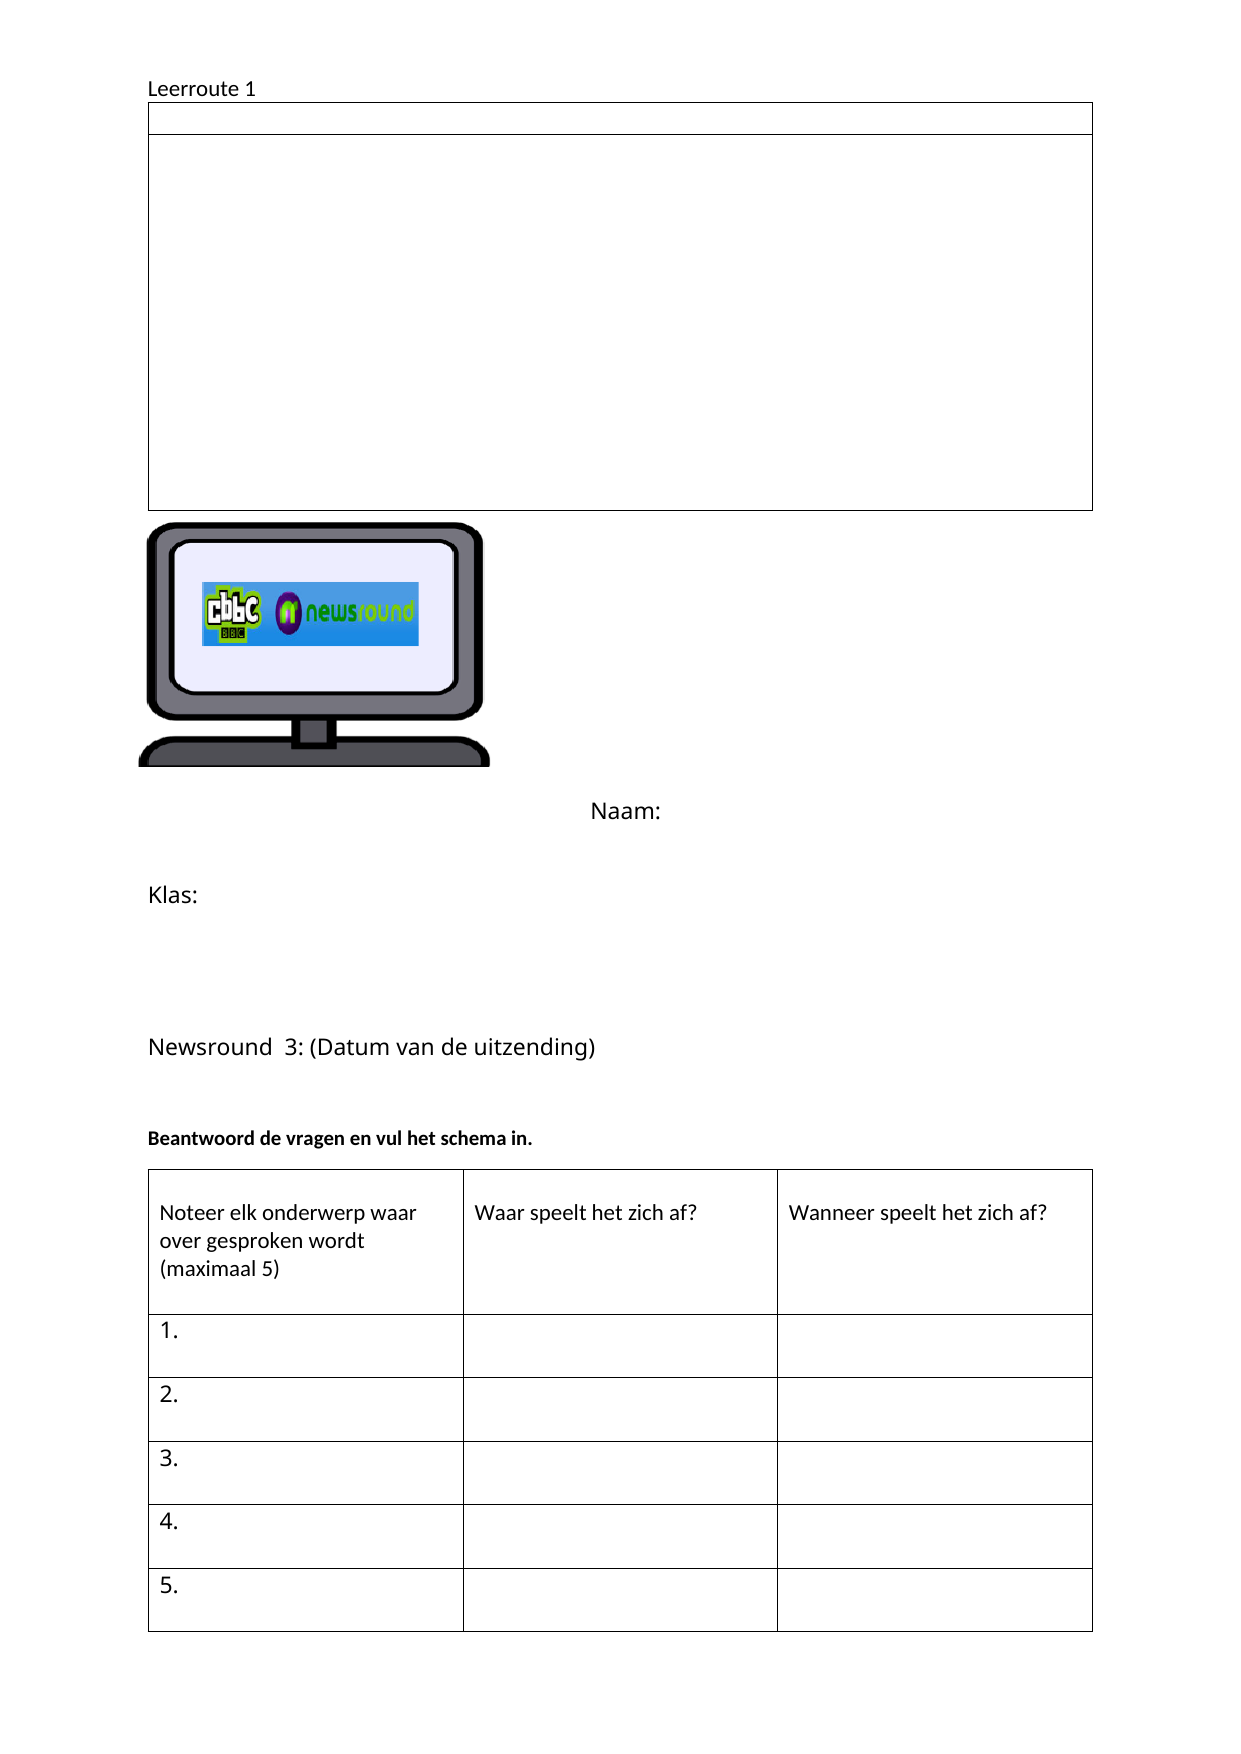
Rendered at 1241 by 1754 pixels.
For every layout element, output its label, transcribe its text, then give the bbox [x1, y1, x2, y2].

table_header Noteer elk onderwerp waar over gesproken wordt (maximaal 5) [149, 1170, 463, 1313]
table_cell 1. [149, 1315, 463, 1377]
table_cell 5. [149, 1569, 463, 1631]
table_cell 4. [149, 1505, 463, 1568]
table_header Wanneer speelt het zich af? [778, 1170, 1092, 1313]
table_cell [464, 1569, 777, 1631]
table_cell [778, 1315, 1092, 1377]
table_cell [464, 1442, 777, 1504]
table_cell [778, 1505, 1092, 1568]
table_cell [464, 1378, 777, 1441]
table_cell [778, 1442, 1092, 1504]
text Klas: [148, 879, 1093, 911]
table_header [149, 103, 1092, 134]
table_header Waar speelt het zich af? [464, 1170, 777, 1313]
table_cell [778, 1378, 1092, 1441]
table_cell [464, 1505, 777, 1568]
table_cell [149, 135, 1092, 510]
table_cell 3. [149, 1442, 463, 1504]
table_cell 2. [149, 1378, 463, 1441]
table_cell [464, 1315, 777, 1377]
text Newsround 3: (Datum van de uitzending) [148, 1031, 1093, 1062]
table_cell [778, 1569, 1092, 1631]
text Beantwoord de vragen en vul het schema in. [148, 1125, 1093, 1150]
picture [125, 518, 500, 767]
text Naam: [590, 558, 1093, 860]
